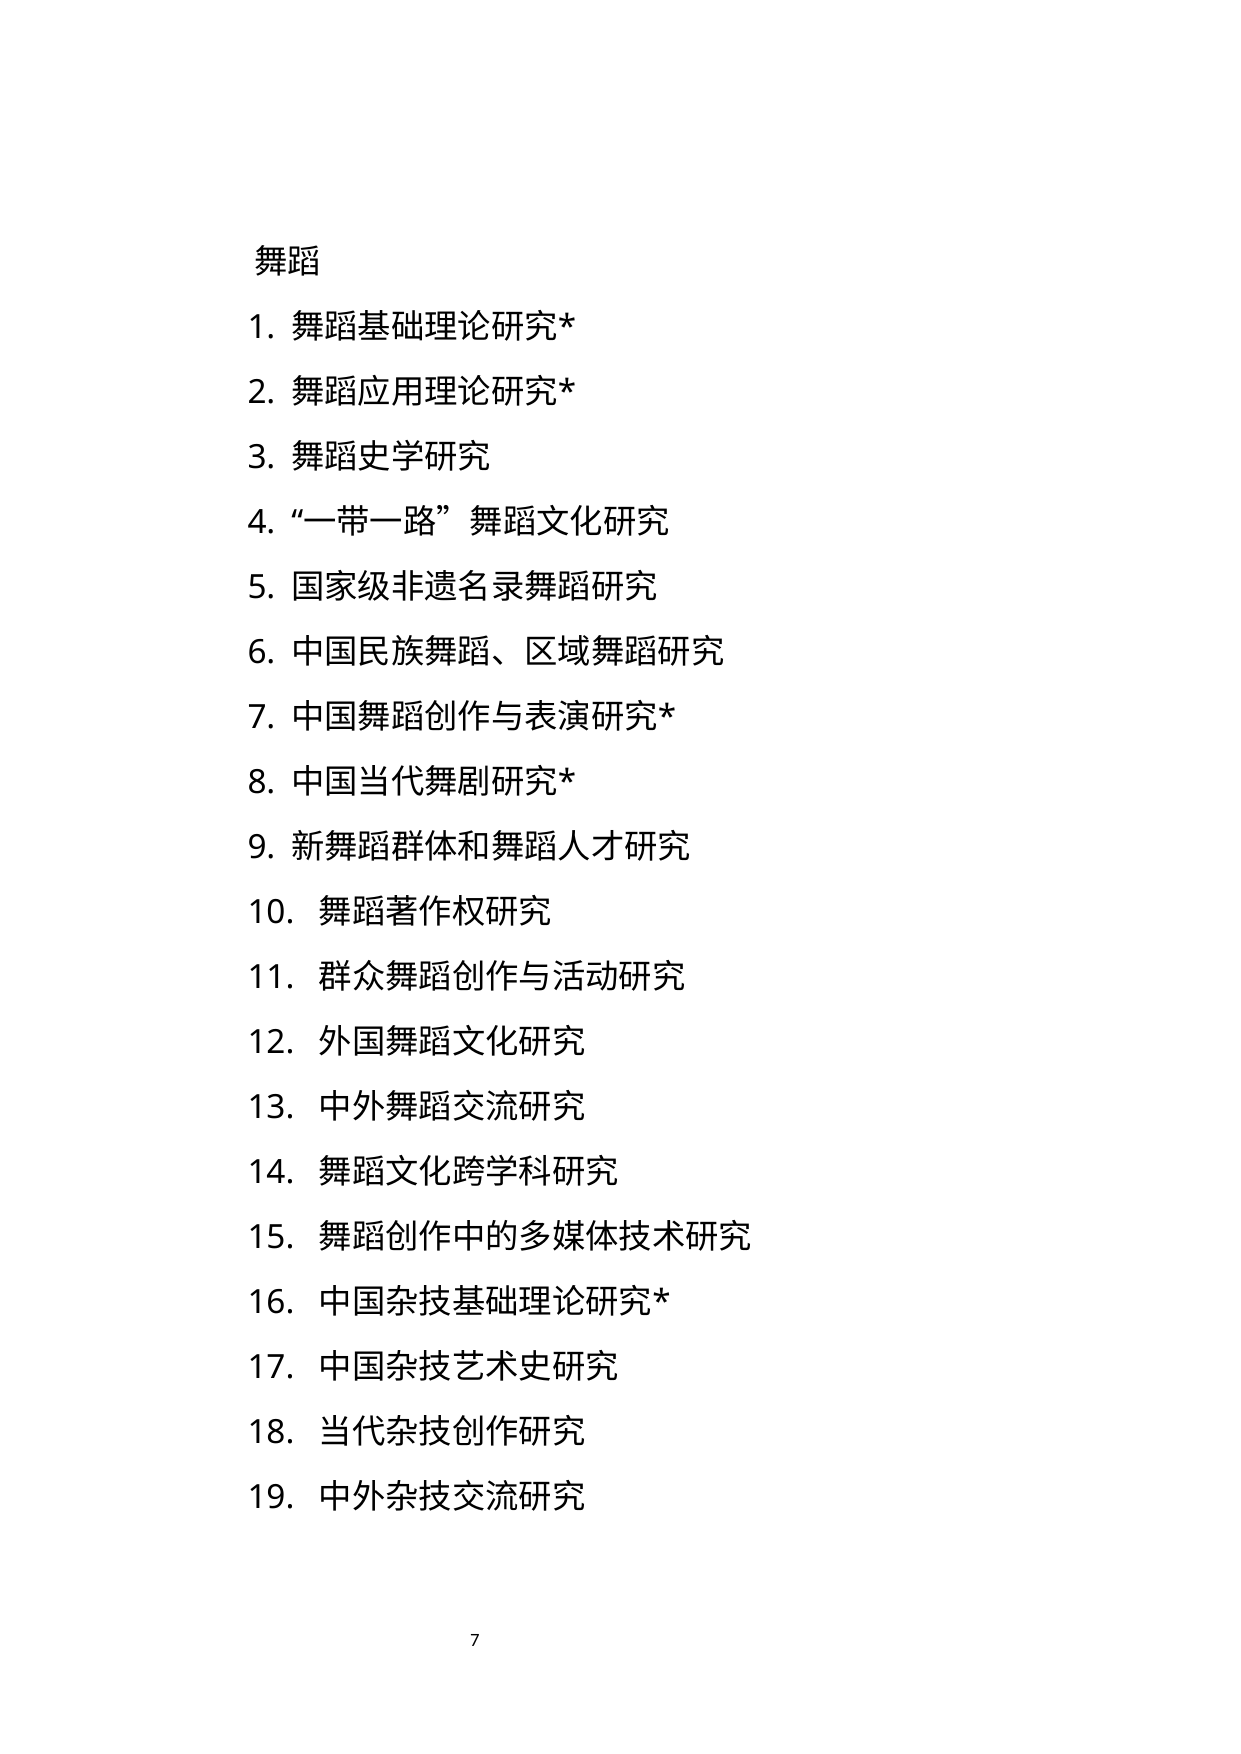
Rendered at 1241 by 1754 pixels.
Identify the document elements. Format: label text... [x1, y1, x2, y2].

list 中国杂技艺术史研究 [247, 1332, 1053, 1397]
list 舞蹈史学研究 [247, 422, 1053, 487]
list 新舞蹈群体和舞蹈人才研究 [247, 812, 1053, 877]
list 舞蹈著作权研究 [247, 877, 1053, 942]
list 中国舞蹈创作与表演研究* [247, 682, 1053, 747]
list 中外舞蹈交流研究 [247, 1072, 1053, 1137]
list “一带一路”舞蹈文化研究 [247, 487, 1053, 552]
list 中外杂技交流研究 [247, 1462, 1053, 1527]
list 舞蹈应用理论研究* [247, 357, 1053, 422]
list 中国民族舞蹈、区域舞蹈研究 [247, 617, 1053, 682]
list 舞蹈文化跨学科研究 [247, 1137, 1053, 1202]
list 舞蹈基础理论研究* [247, 292, 1053, 357]
list 舞蹈创作中的多媒体技术研究 [247, 1202, 1053, 1267]
list 群众舞蹈创作与活动研究 [247, 942, 1053, 1007]
list 中国当代舞剧研究* [247, 747, 1053, 812]
list 国家级非遗名录舞蹈研究 [247, 552, 1053, 617]
list 外国舞蹈文化研究 [247, 1007, 1053, 1072]
text 舞蹈 [187, 227, 1053, 292]
list 中国杂技基础理论研究* [247, 1267, 1053, 1332]
list 当代杂技创作研究 [247, 1397, 1053, 1462]
